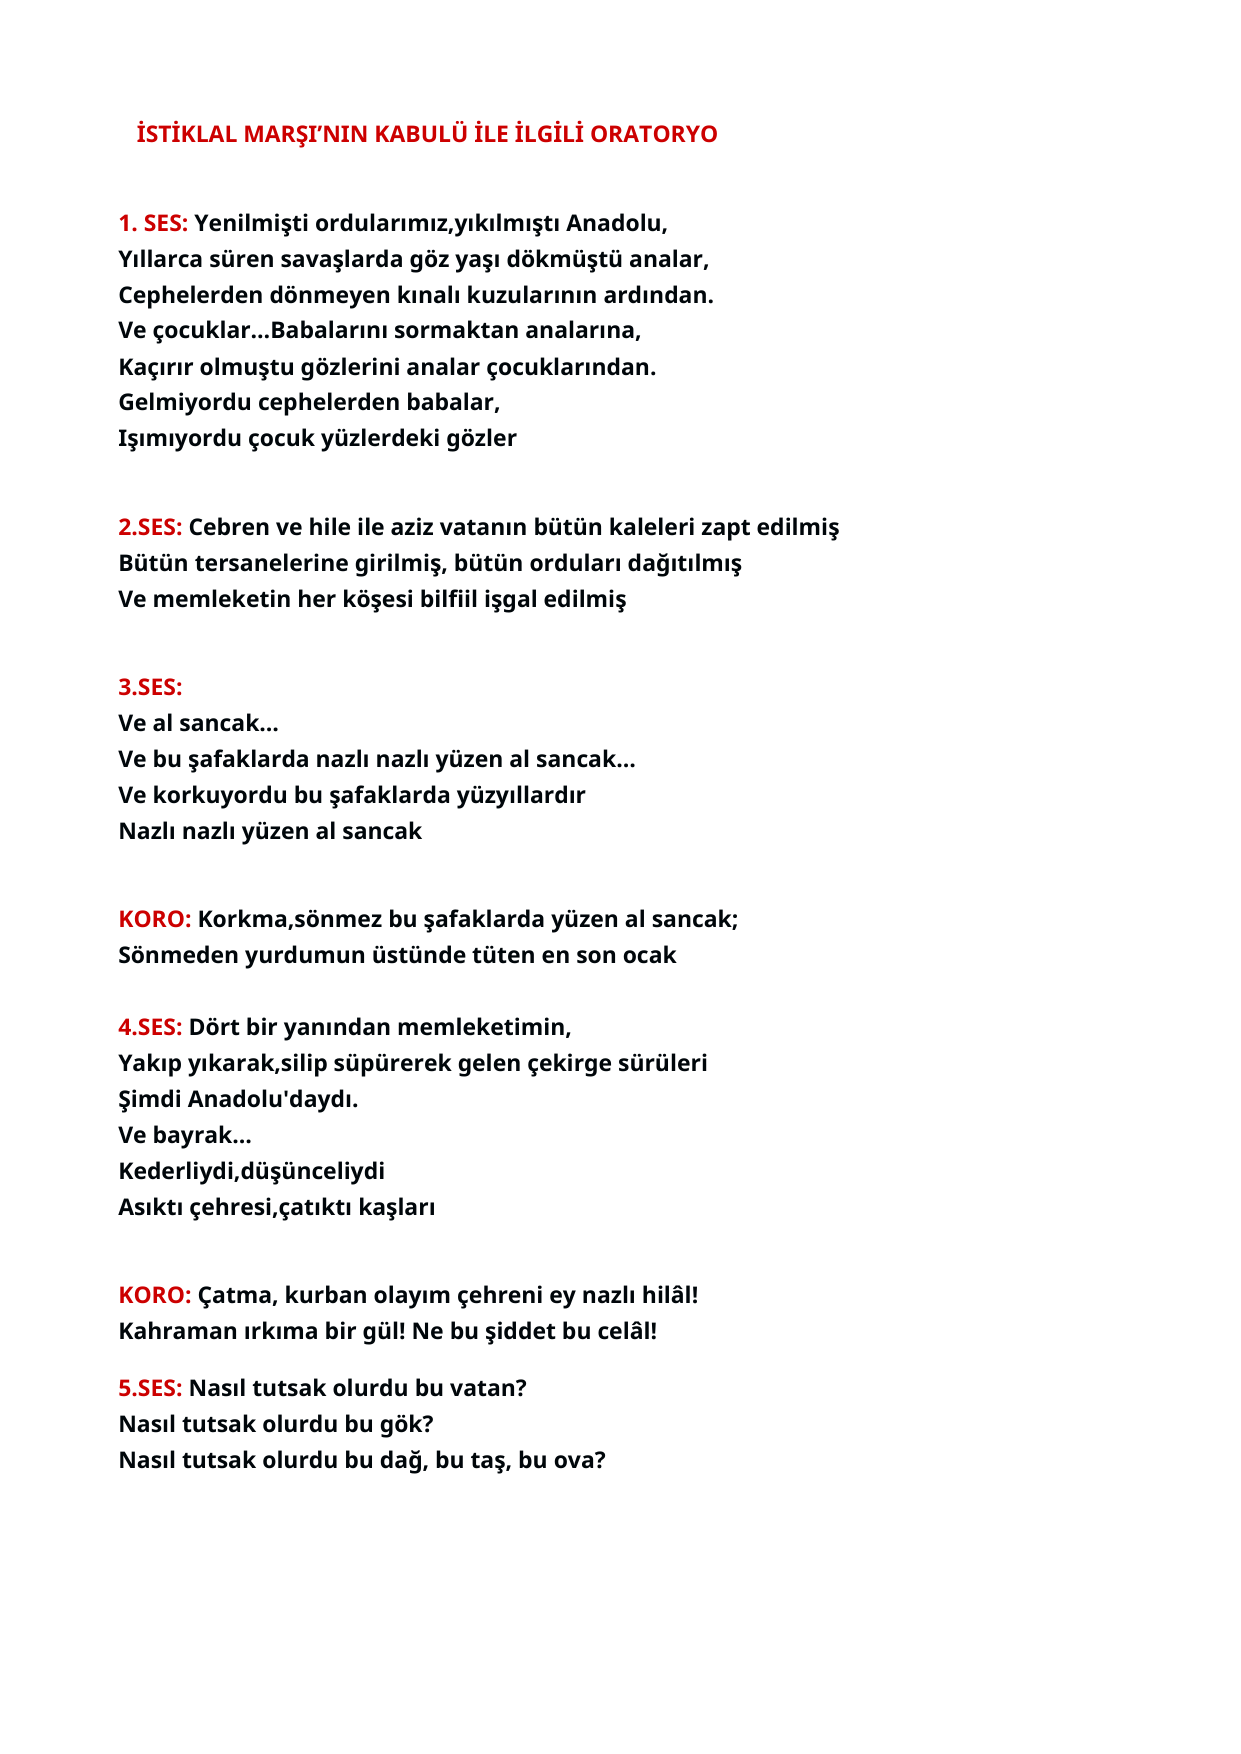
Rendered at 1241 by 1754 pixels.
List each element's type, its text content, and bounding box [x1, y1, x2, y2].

text 3.SES: Ve al sancak… Ve bu şafaklarda nazlı nazlı yüzen al sancak… Ve korkuyordu bu şafaklarda yüzyıllardır Nazlı nazlı yüzen al sancak [118, 671, 1122, 878]
text 5.SES: Nasıl tutsak olurdu bu vatan? Nasıl tutsak olurdu bu gök? Nasıl tutsak olurdu bu dağ, bu taş, bu ova? [118, 1372, 1122, 1475]
text İSTİKLAL MARŞI’NIN KABULÜ İLE İLGİLİ ORATORYO [118, 118, 1122, 182]
text KORO: Çatma, kurban olayım çehreni ey nazlı hilâl! Kahraman ırkıma bir gül! Ne bu şiddet bu celâl! [118, 1279, 1122, 1346]
text 1. SES: Yenilmişti ordularımız,yıkılmıştı Anadolu, Yıllarca süren savaşlarda göz yaşı dökmüştü analar, Cephelerden dönmeyen kınalı kuzularının ardından. Ve çocuklar…Babalarını sormaktan analarına, Kaçırır olmuştu gözlerini analar çocuklarından. Gelmiyordu cephelerden babalar, Işımıyordu çocuk yüzlerdeki gözler [118, 207, 1122, 486]
text KORO: Korkma,sönmez bu şafaklarda yüzen al sancak; Sönmeden yurdumun üstünde tüten en son ocak 4.SES: Dört bir yanından memleketimin, Yakıp yıkarak,silip süpürerek gelen çekirge sürüleri Şimdi Anadolu'daydı. Ve bayrak… Kederliydi,düşünceliydi Asıktı çehresi,çatıktı kaşları [118, 903, 1122, 1254]
text 2.SES: Cebren ve hile ile aziz vatanın bütün kaleleri zapt edilmiş Bütün tersanelerine girilmiş, bütün orduları dağıtılmış Ve memleketin her köşesi bilfiil işgal edilmiş [118, 511, 1122, 646]
